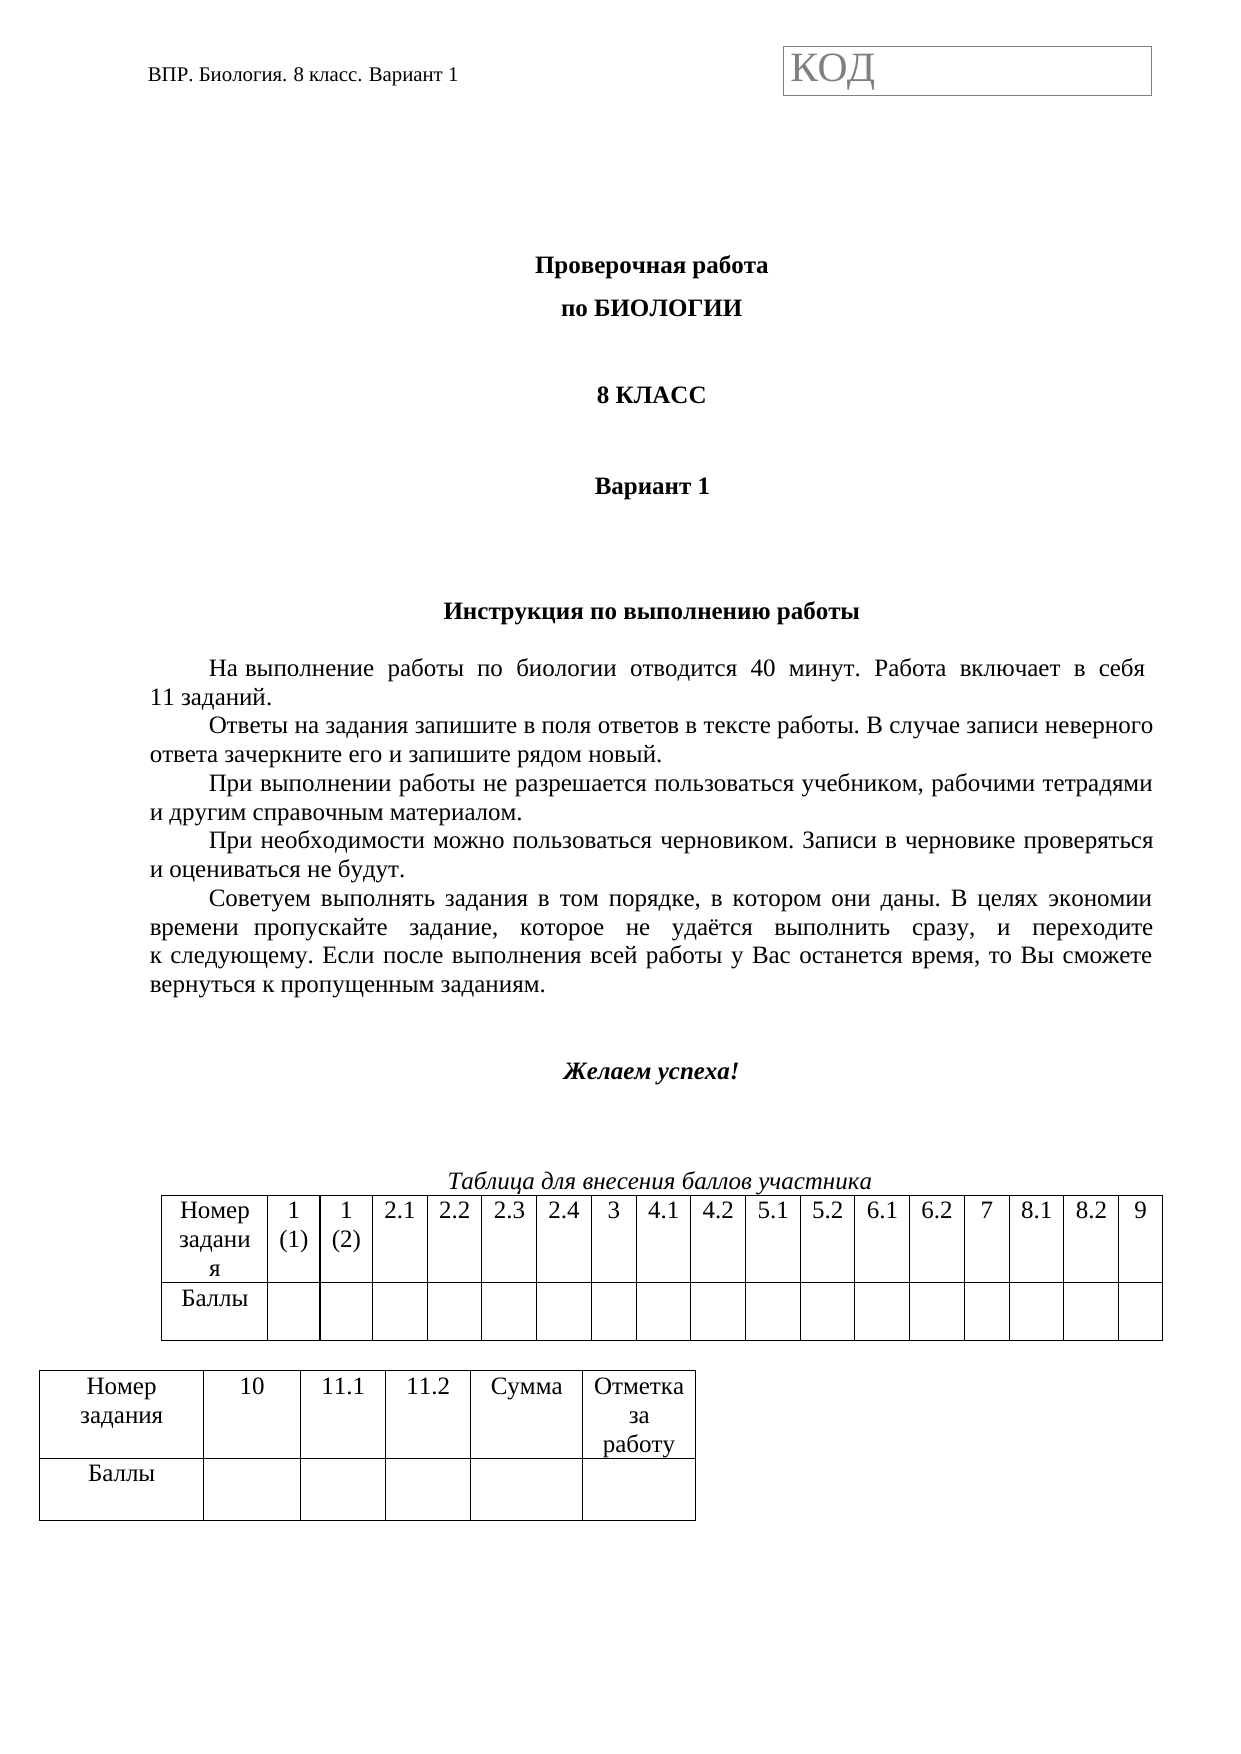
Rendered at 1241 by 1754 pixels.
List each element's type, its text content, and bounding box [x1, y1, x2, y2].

table_cell [965, 1283, 1009, 1340]
table_cell [1119, 1283, 1162, 1340]
table_header 4.1 [637, 1196, 690, 1282]
table_header 8.1 [1010, 1196, 1063, 1282]
table_cell [637, 1283, 690, 1340]
table_header Отметка за работу [583, 1371, 695, 1457]
table_cell [855, 1283, 909, 1340]
table_cell [268, 1283, 319, 1340]
table_cell [373, 1283, 427, 1340]
table_cell [910, 1283, 964, 1340]
text 11 заданий. [149, 682, 1169, 711]
table_header 10 [204, 1371, 300, 1457]
table_header 9 [1119, 1196, 1162, 1282]
table_cell [801, 1283, 854, 1340]
text На выполнение работы по биологии отводится 40 минут. Работа включает в себя [209, 653, 1169, 682]
table_header 2.1 [373, 1196, 427, 1282]
table_header 5.1 [746, 1196, 800, 1282]
text 8 КЛАСС [534, 380, 769, 408]
text Инструкция по выполнению работы [442, 596, 861, 624]
table_header 1 (1) [268, 1196, 319, 1282]
text Желаем успеха! [534, 1056, 769, 1085]
table_cell [1064, 1283, 1118, 1340]
table_cell [537, 1283, 591, 1340]
table_header 11.2 [386, 1371, 470, 1457]
table_header 2.2 [428, 1196, 481, 1282]
table_cell [301, 1459, 385, 1520]
table_cell Баллы [40, 1459, 203, 1520]
table_header 2.3 [482, 1196, 536, 1282]
table_cell [746, 1283, 800, 1340]
table_header 5.2 [801, 1196, 854, 1282]
subtitle Вариант 1 [534, 471, 770, 500]
table_header 8.2 [1064, 1196, 1118, 1282]
text При необходимости можно пользоваться черновиком. Записи в черновике проверяться и оцениваться не будут. [149, 826, 1154, 883]
table_cell [592, 1283, 636, 1340]
subtitle Проверочная работа по БИОЛОГИИ [534, 250, 769, 322]
table_cell [471, 1459, 582, 1520]
table_cell [1010, 1283, 1063, 1340]
table_header 11.1 [301, 1371, 385, 1457]
table_cell [204, 1459, 300, 1520]
table_header 2.4 [537, 1196, 591, 1282]
text Ответы на задания запишите в поля ответов в тексте работы. В случае записи неверного ответа зачеркните его и запишите рядом новый. [149, 711, 1154, 768]
table_cell [583, 1459, 695, 1520]
text Таблица для внесения баллов участника [149, 1166, 1169, 1194]
table_header 1 (2) [321, 1196, 372, 1282]
table_cell [428, 1283, 481, 1340]
table_header 6.2 [910, 1196, 964, 1282]
table_header 7 [965, 1196, 1009, 1282]
table_header 6.1 [855, 1196, 909, 1282]
table_cell Баллы [162, 1283, 267, 1340]
table_header Номер задания [40, 1371, 203, 1457]
table_cell [691, 1283, 745, 1340]
text Советуем выполнять задания в том порядке, в котором они даны. В целях экономии времени пропускайте задание, которое не удаётся выполнить сразу, и переходите к следующему. Если после выполнения всей работы у Вас останется время, то Вы сможете вернуться к пропущенным заданиям. [149, 883, 1154, 998]
table_header Сумма [471, 1371, 582, 1457]
text При выполнении работы не разрешается пользоваться учебником, рабочими тетрадями и другим справочным материалом. [149, 768, 1154, 826]
table_header 3 [592, 1196, 636, 1282]
table_header Номер задания [162, 1196, 267, 1282]
table_cell [482, 1283, 536, 1340]
table_cell [386, 1459, 470, 1520]
table_header 4.2 [691, 1196, 745, 1282]
table_cell [321, 1283, 372, 1340]
